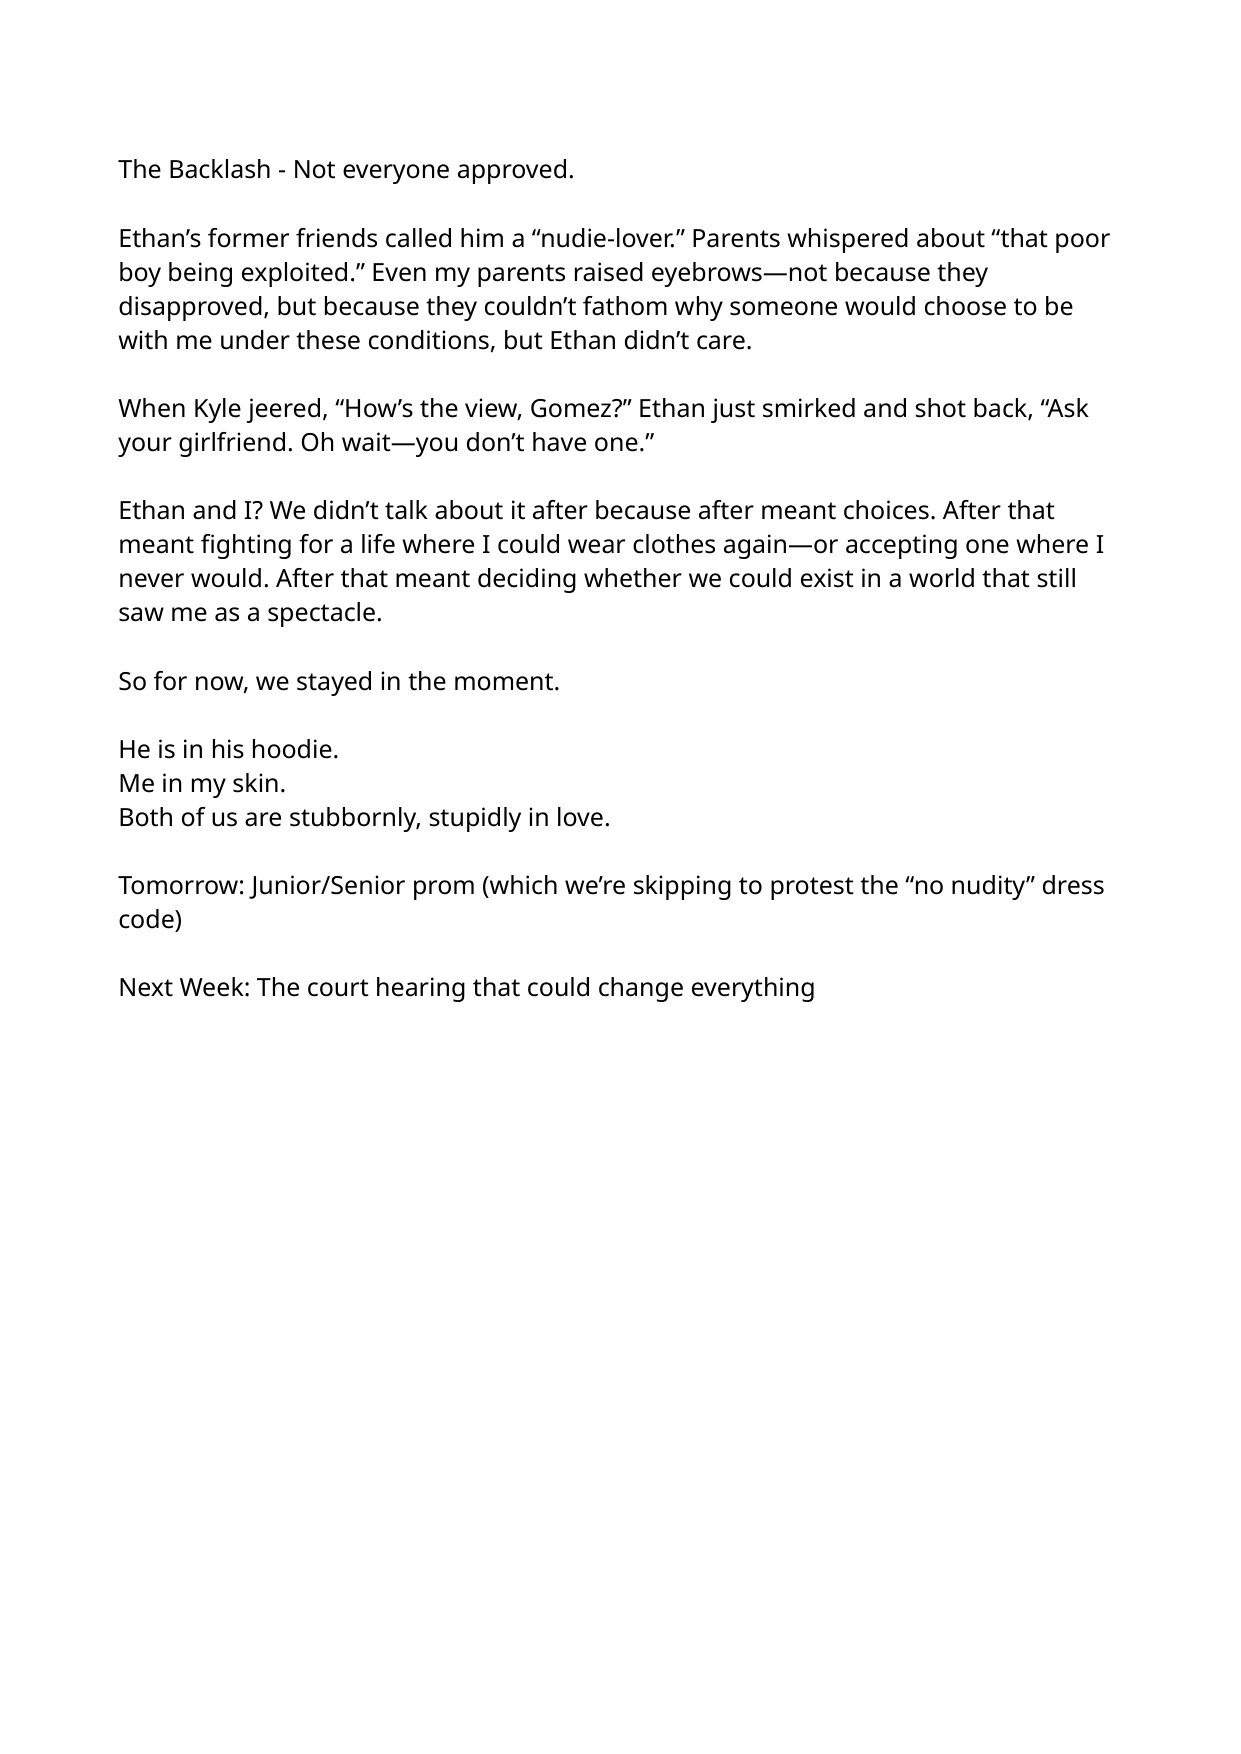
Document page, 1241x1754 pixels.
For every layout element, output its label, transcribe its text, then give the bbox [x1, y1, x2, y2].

text Ethan and I? We didn’t talk about it after because after meant choices. After that meant fighting for a life where I could wear clothes again—or accepting one where I never would. After that meant deciding whether we could exist in a world that still saw me as a spectacle. [118, 493, 1122, 629]
text Next Week: The court hearing that could change everything [118, 970, 1122, 1004]
text He is in his hoodie. [118, 731, 1122, 765]
text The Backlash - Not everyone approved. [118, 152, 1122, 186]
text When Kyle jeered, “How’s the view, Gomez?” Ethan just smirked and shot back, “Ask your girlfriend. Oh wait—you don’t have one.” [118, 391, 1122, 459]
text So for now, we stayed in the moment. [118, 663, 1122, 697]
text Both of us are stubbornly, stupidly in love. [118, 799, 1122, 833]
text Me in my skin. [118, 765, 1122, 799]
text Ethan’s former friends called him a “nudie-lover.” Parents whispered about “that poor boy being exploited.” Even my parents raised eyebrows—not because they disapproved, but because they couldn’t fathom why someone would choose to be with me under these conditions, but Ethan didn’t care. [118, 220, 1122, 357]
text Tomorrow: Junior/Senior prom (which we’re skipping to protest the “no nudity” dress code) [118, 867, 1122, 936]
